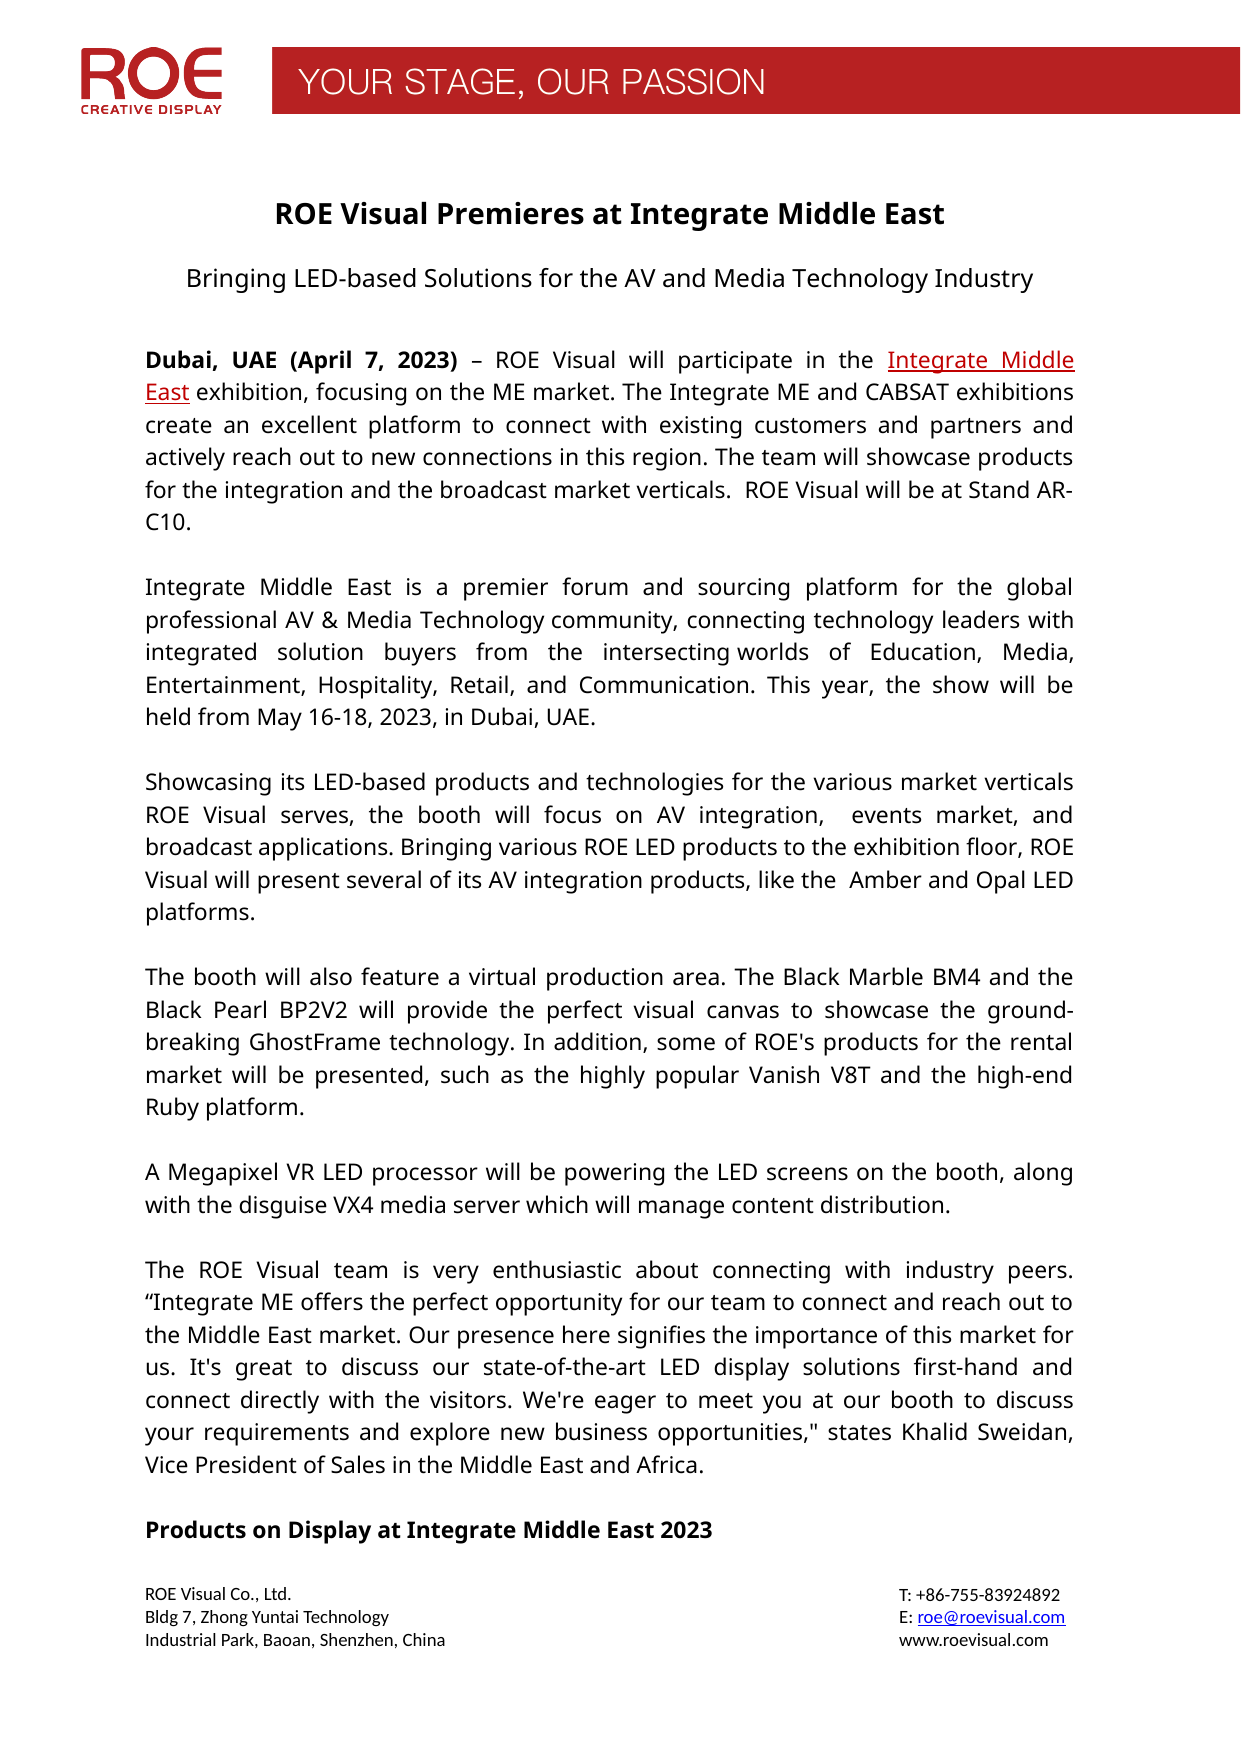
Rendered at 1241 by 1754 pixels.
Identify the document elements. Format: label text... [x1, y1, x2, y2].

text Dubai, UAE (April 7, 2023) – ROE Visual will participate in the Integrate Middle East exhibition, focusing on the ME market. The Integrate ME and CABSAT exhibitions create an excellent platform to connect with existing customers and partners and actively reach out to new connections in this region. The team will showcase products for the integration and the broadcast market verticals. ROE Visual will be at Stand AR-C10. [145, 343, 1075, 538]
text ROE Visual Premieres at Integrate Middle East [145, 181, 1075, 246]
text A Megapixel VR LED processor will be powering the LED screens on the booth, along with the disguise VX4 media server which will manage content distribution. [145, 1156, 1075, 1221]
text The ROE Visual team is very enthusiastic about connecting with industry peers. “Integrate ME offers the perfect opportunity for our team to connect and reach out to the Middle East market. Our presence here signifies the importance of this market for us. It's great to discuss our state-of-the-art LED display solutions first-hand and connect directly with the visitors. We're eager to meet you at our booth to discuss your requirements and explore new business opportunities," states Khalid Sweidan, Vice President of Sales in the Middle East and Africa. [145, 1253, 1075, 1481]
text The booth will also feature a virtual production area. The Black Marble BM4 and the Black Pearl BP2V2 will provide the perfect visual canvas to showcase the ground-breaking GhostFrame technology. In addition, some of ROE's products for the rental market will be presented, such as the highly popular Vanish V8T and the high-end Ruby platform. [145, 961, 1075, 1123]
text Showcasing its LED-based products and technologies for the various market verticals ROE Visual serves, the booth will focus on AV integration, events market, and broadcast applications. Bringing various ROE LED products to the exhibition floor, ROE Visual will present several of its AV integration products, like the Amber and Opal LED platforms. [145, 766, 1075, 928]
text Integrate Middle East is a premier forum and sourcing platform for the global professional AV & Media Technology community, connecting technology leaders with integrated solution buyers from the intersecting worlds of Education, Media, Entertainment, Hospitality, Retail, and Communication. This year, the show will be held from May 16-18, 2023, in Dubai, UAE. [145, 571, 1075, 733]
text Bringing LED-based Solutions for the AV and Media Technology Industry [145, 246, 1075, 311]
text Products on Display at Integrate Middle East 2023 [145, 1513, 1075, 1546]
picture [81, 47, 1241, 114]
